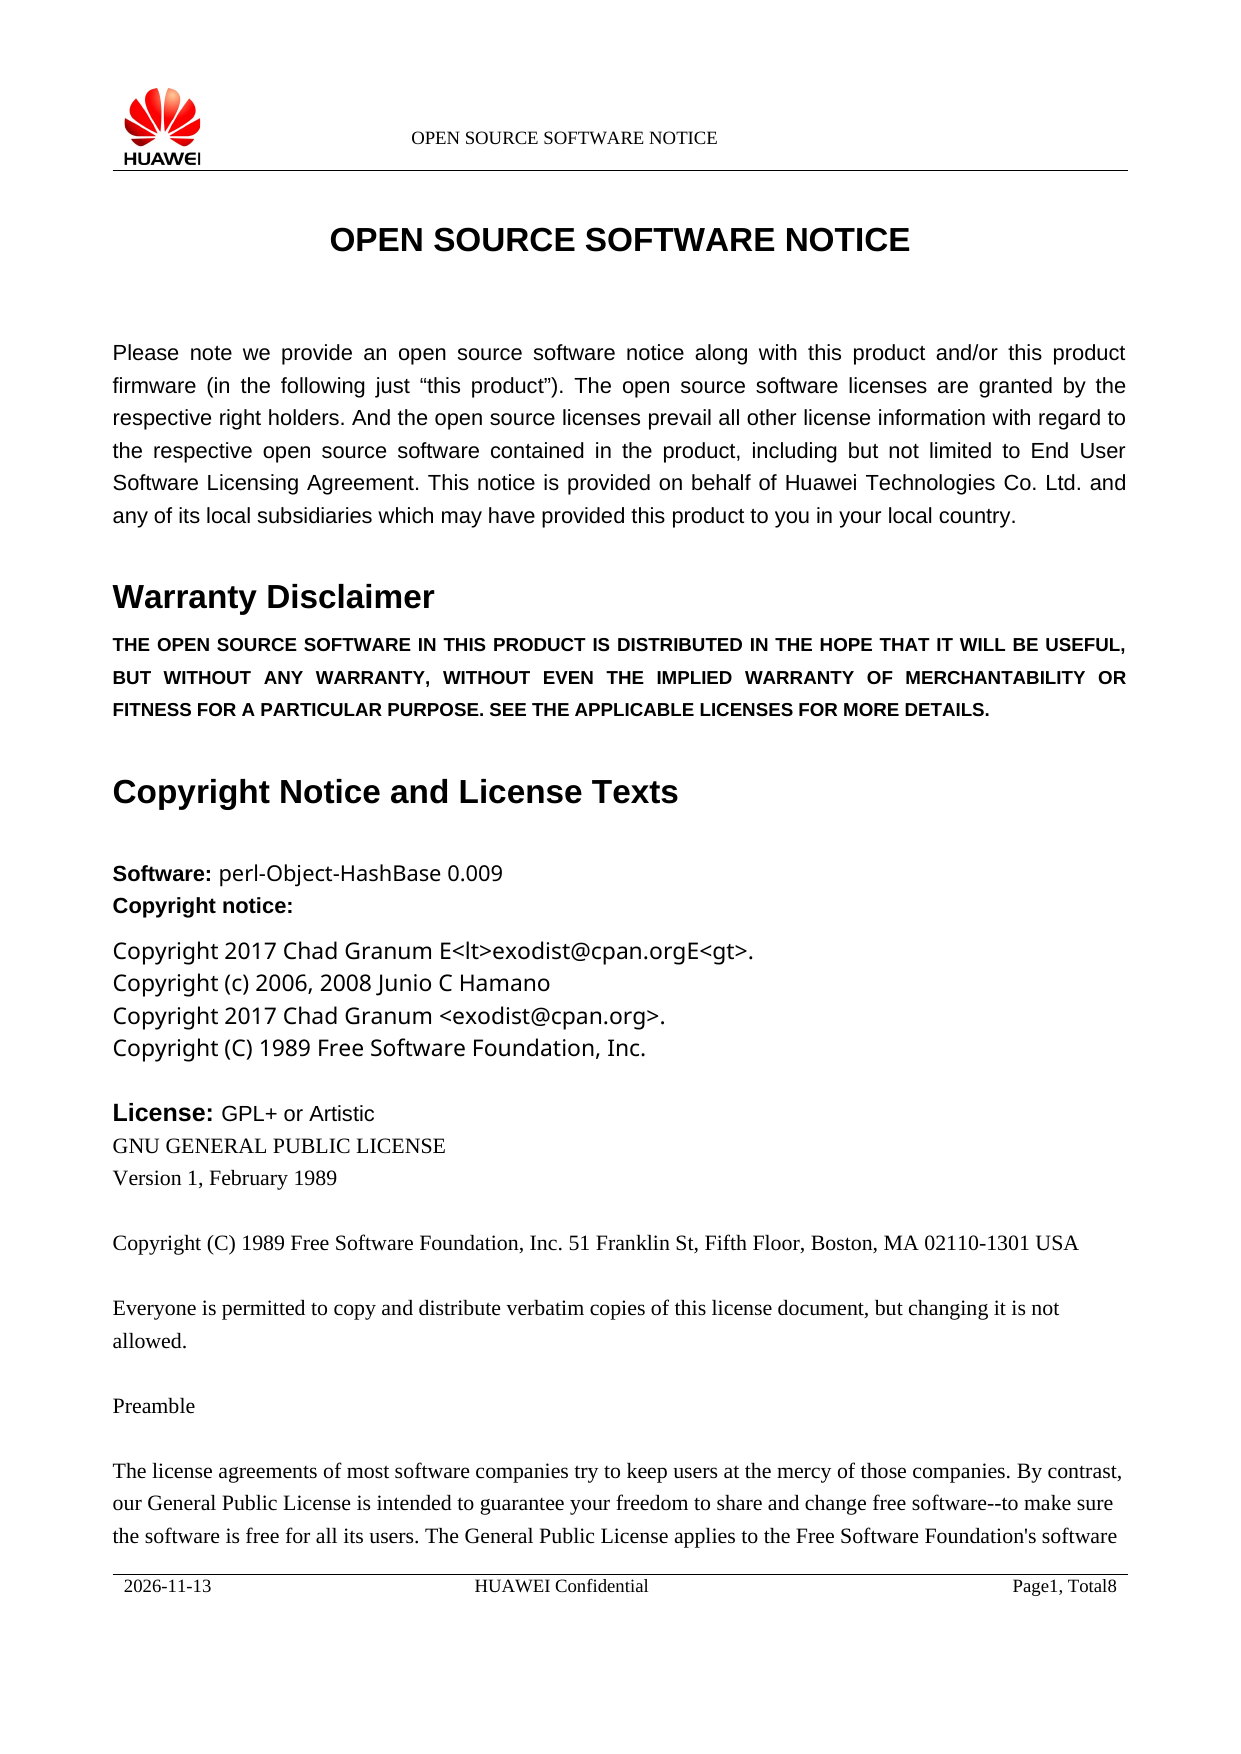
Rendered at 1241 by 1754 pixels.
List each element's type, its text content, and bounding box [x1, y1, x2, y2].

text Copyright 2017 Chad Granum E<lt>exodist@cpan.orgE<gt>. Copyright (c) 2006, 2008 Junio C Hamano Copyright 2017 Chad Granum <exodist@cpan.org>. Copyright (C) 1989 Free Software Foundation, Inc. [112, 934, 1128, 1096]
text Copyright notice: [112, 889, 1128, 921]
text OPEN SOURCE SOFTWARE NOTICE [112, 206, 1128, 271]
text Warranty Disclaimer [112, 564, 1128, 629]
text The open source software in this product is distributed in the hope that it will be useful, but WITHOUT ANY WARRANTY, without even the implied warranty of MERCHANTABILITY or FITNESS FOR A PARTICULAR PURPOSE. See the applicable licenses for more details. [112, 629, 1128, 726]
title Software: perl-Object-HashBase 0.009 [112, 856, 1128, 889]
text Please note we provide an open source software notice along with this product and/or this product firmware (in the following just “this product”). The open source software licenses are granted by the respective right holders. And the open source licenses prevail all other license information with regard to the respective open source software contained in the product, including but not limited to End User Software Licensing Agreement. This notice is provided on behalf of Huawei Technologies Co. Ltd. and any of its local subsidiaries which may have provided this product to you in your local country. [112, 336, 1128, 531]
text Copyright Notice and License Texts [112, 759, 1128, 824]
picture [124, 88, 201, 165]
text License: GPL+ or Artistic [112, 1096, 1128, 1129]
